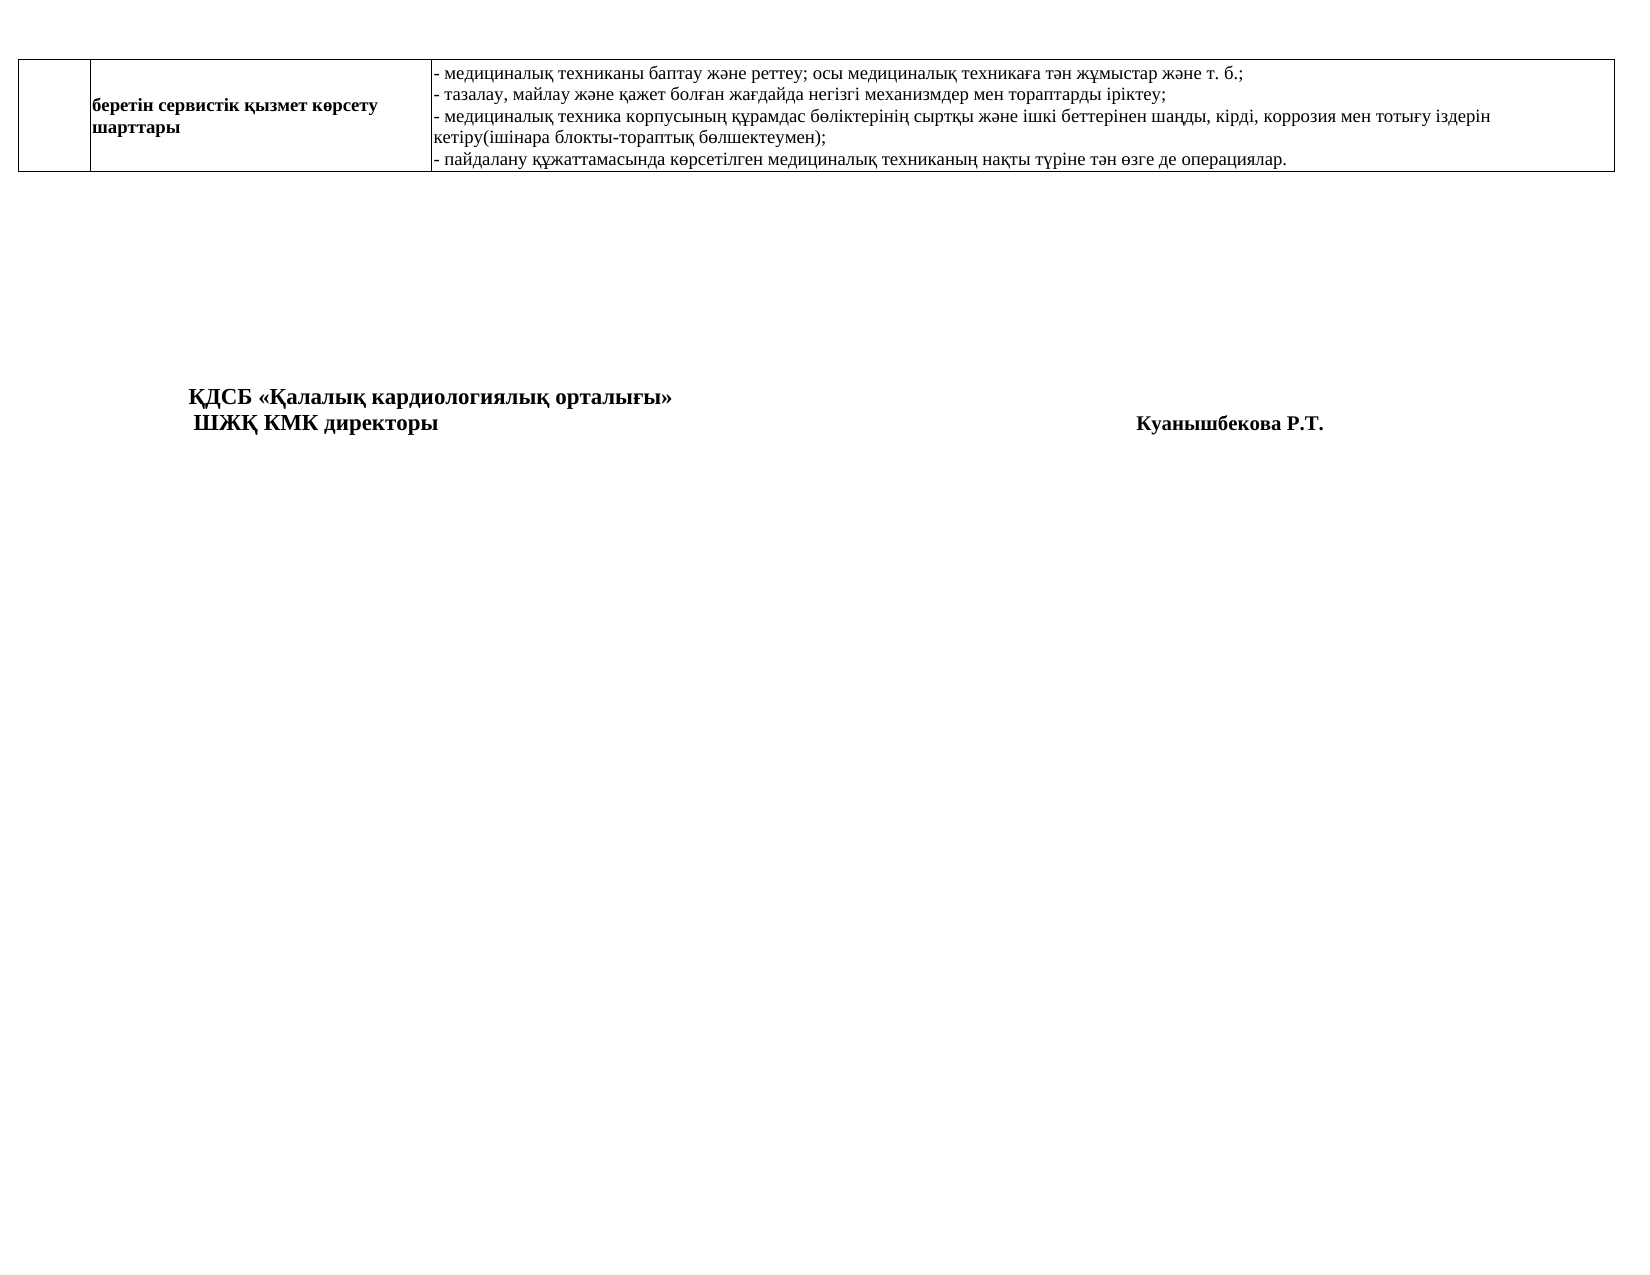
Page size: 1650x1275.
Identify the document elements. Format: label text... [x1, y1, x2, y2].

table_cell 6 [19, 60, 90, 171]
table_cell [432, 60, 1614, 171]
text ШЖҚ КМК директоры Куанышбекова Р.Т. [148, 409, 1595, 436]
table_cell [91, 60, 431, 171]
text ҚДСБ «Қалалық кардиологиялық орталығы» [74, 383, 1595, 409]
